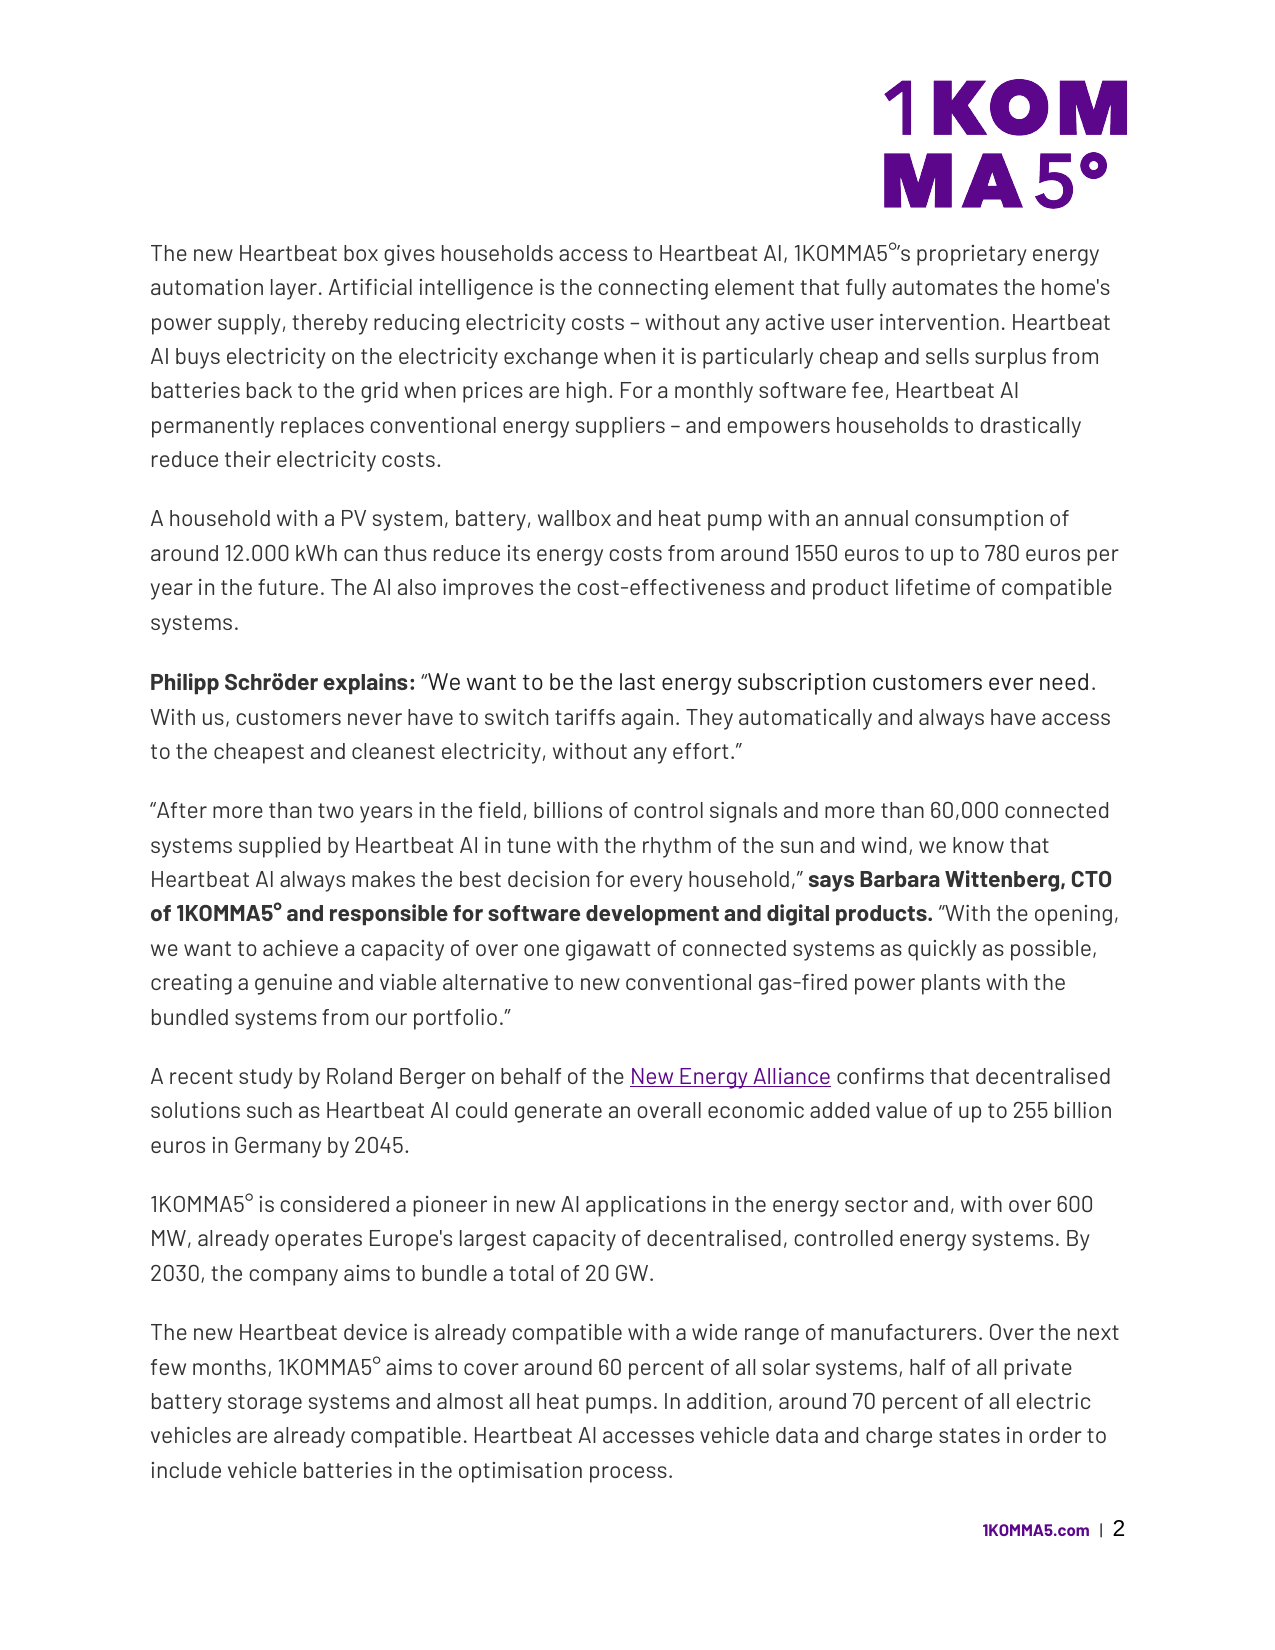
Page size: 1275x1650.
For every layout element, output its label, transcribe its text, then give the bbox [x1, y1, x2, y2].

text A recent study by Roland Berger on behalf of the New Energy Alliance confirms that decentralised solutions such as Heartbeat AI could generate an overall economic added value of up to 255 billion euros in Germany by 2045. [150, 1061, 1125, 1158]
text “After more than two years in the field, billions of control signals and more than 60,000 connected systems supplied by Heartbeat AI in tune with the rhythm of the sun and wind, we know that Heartbeat AI always makes the best decision for every household,” says Barbara Wittenberg, CTO of 1KOMMA5° and responsible for software development and digital products. “With the opening, we want to achieve a capacity of over one gigawatt of connected systems as quickly as possible, creating a genuine and viable alternative to new conventional gas-fired power plants with the bundled systems from our portfolio.” [150, 796, 1125, 1029]
text Philipp Schröder explains: “We want to be the last energy subscription customers ever need. With us, customers never have to switch tariffs again. They automatically and always have access to the cheapest and cleanest electricity, without any effort.” [150, 666, 1125, 764]
text A household with a PV system, battery, wallbox and heat pump with an annual consumption of around 12.000 kWh can thus reduce its energy costs from around 1550 euros to up to 780 euros per year in the future. The AI also improves the cost-effectiveness and product lifetime of compatible systems. [150, 504, 1125, 634]
text The new Heartbeat box gives households access to Heartbeat AI, 1KOMMA5°’s proprietary energy automation layer. Artificial intelligence is the connecting element that fully automates the home's power supply, thereby reducing electricity costs – without any active user intervention. Heartbeat AI buys electricity on the electricity exchange when it is particularly cheap and sells surplus from batteries back to the grid when prices are high. For a monthly software fee, Heartbeat AI permanently replaces conventional energy suppliers – and empowers households to drastically reduce their electricity costs. [150, 238, 1125, 472]
picture [857, 75, 1130, 235]
text 1KOMMA5° is considered a pioneer in new AI applications in the energy sector and, with over 600 MW, already operates Europe's largest capacity of decentralised, controlled energy systems. By 2030, the company aims to bundle a total of 20 GW. [150, 1189, 1125, 1286]
text The new Heartbeat device is already compatible with a wide range of manufacturers. Over the next few months, 1KOMMA5° aims to cover around 60 percent of all solar systems, half of all private battery storage systems and almost all heat pumps. In addition, around 70 percent of all electric vehicles are already compatible. Heartbeat AI accesses vehicle data and charge states in order to include vehicle batteries in the optimisation process. [150, 1318, 1125, 1483]
